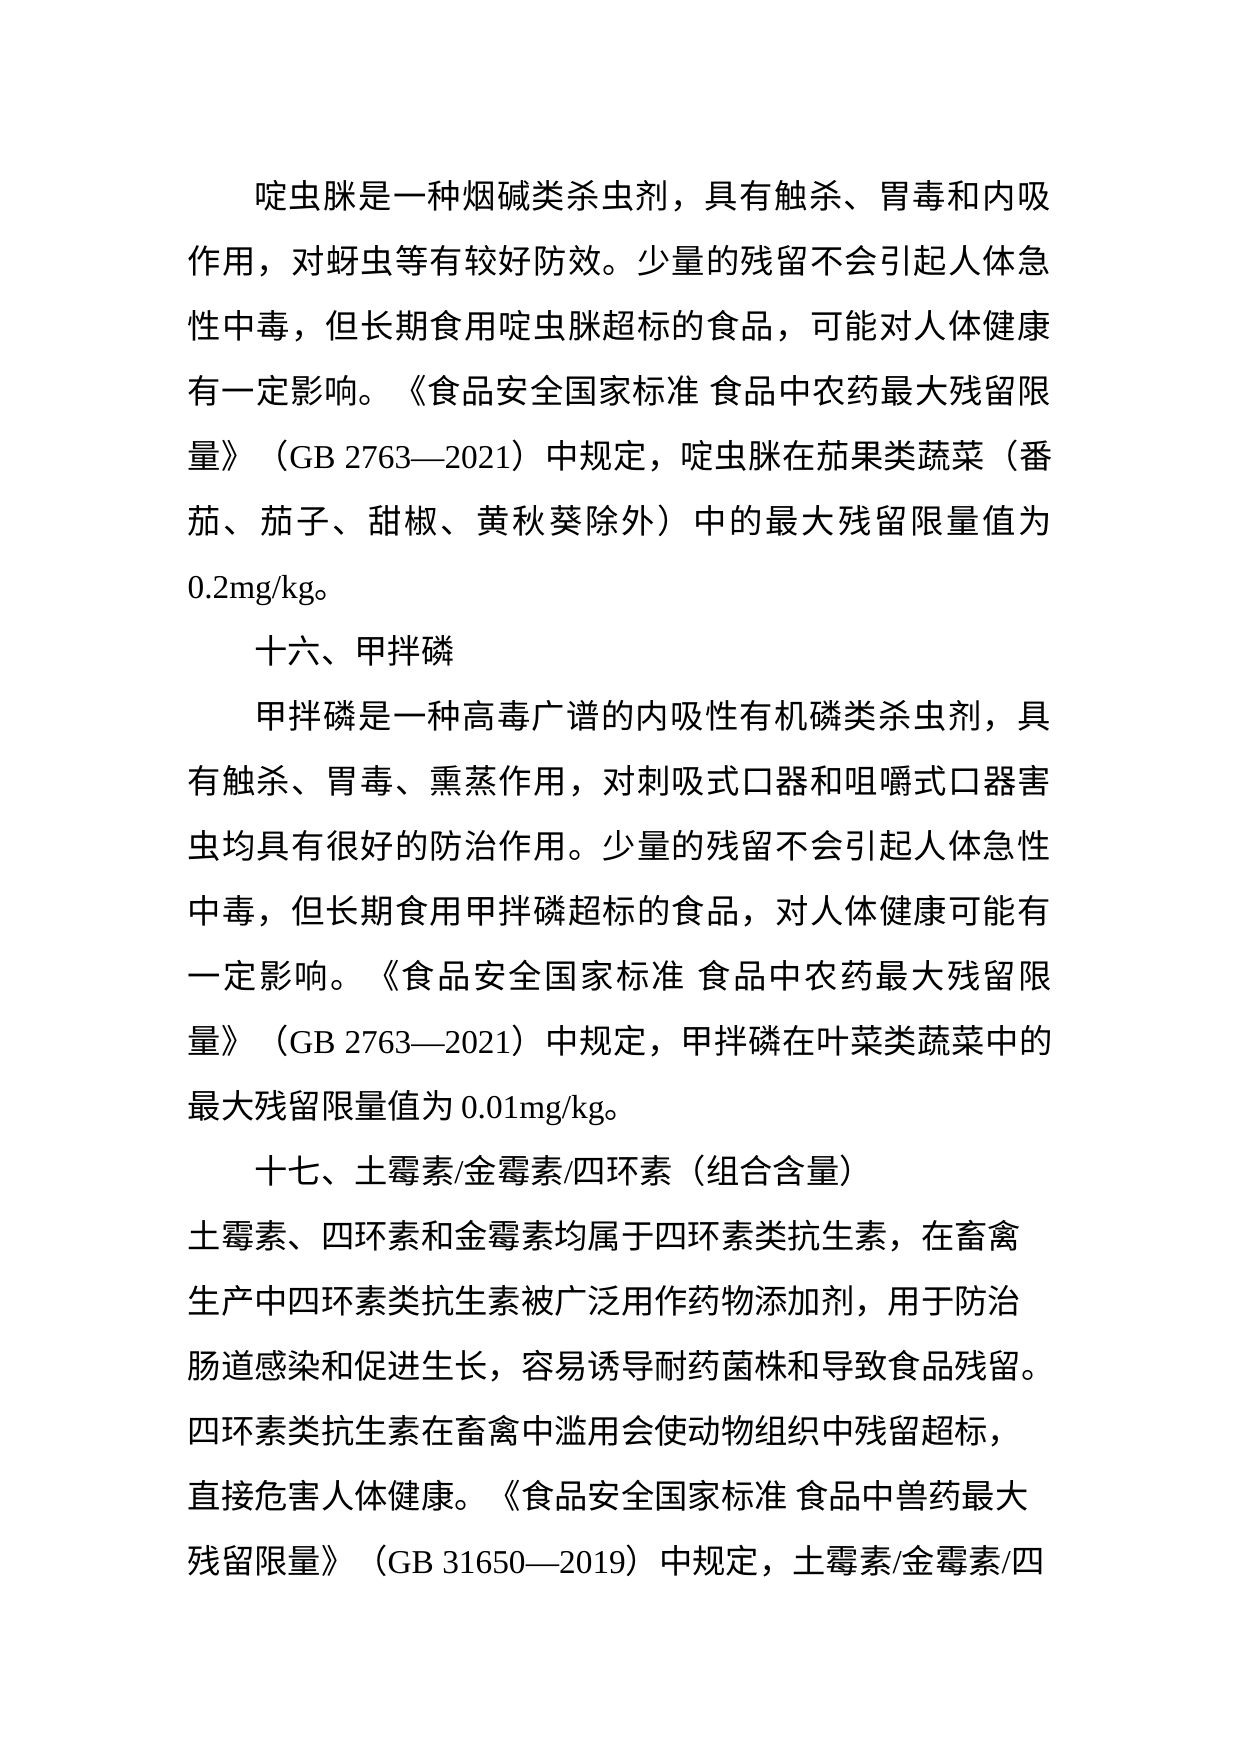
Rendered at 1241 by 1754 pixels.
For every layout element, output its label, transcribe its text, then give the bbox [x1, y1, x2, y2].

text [187, 1202, 1053, 1592]
text 甲拌磷是一种高毒广谱的内吸性有机磷类杀虫剂，具有触杀、胃毒、熏蒸作用，对刺吸式口器和咀嚼式口器害虫均具有很好的防治作用。少量的残留不会引起人体急性中毒，但长期食用甲拌磷超标的食品，对人体健康可能有一定影响。《食品安全国家标准 食品中农药最大残留限量》（GB 2763—2021）中规定，甲拌磷在叶菜类蔬菜中的最大残留限量值为0.01mg/kg。 [187, 682, 1053, 1137]
text 十七、土霉素/金霉素/四环素（组合含量） [187, 1137, 1053, 1202]
text 啶虫脒是一种烟碱类杀虫剂，具有触杀、胃毒和内吸作用，对蚜虫等有较好防效。少量的残留不会引起人体急性中毒，但长期食用啶虫脒超标的食品，可能对人体健康有一定影响。《食品安全国家标准 食品中农药最大残留限量》（GB 2763—2021）中规定，啶虫脒在茄果类蔬菜（番茄、茄子、甜椒、黄秋葵除外）中的最大残留限量值为0.2mg/kg。 [187, 162, 1053, 617]
text 十六、甲拌磷 [187, 617, 1053, 682]
